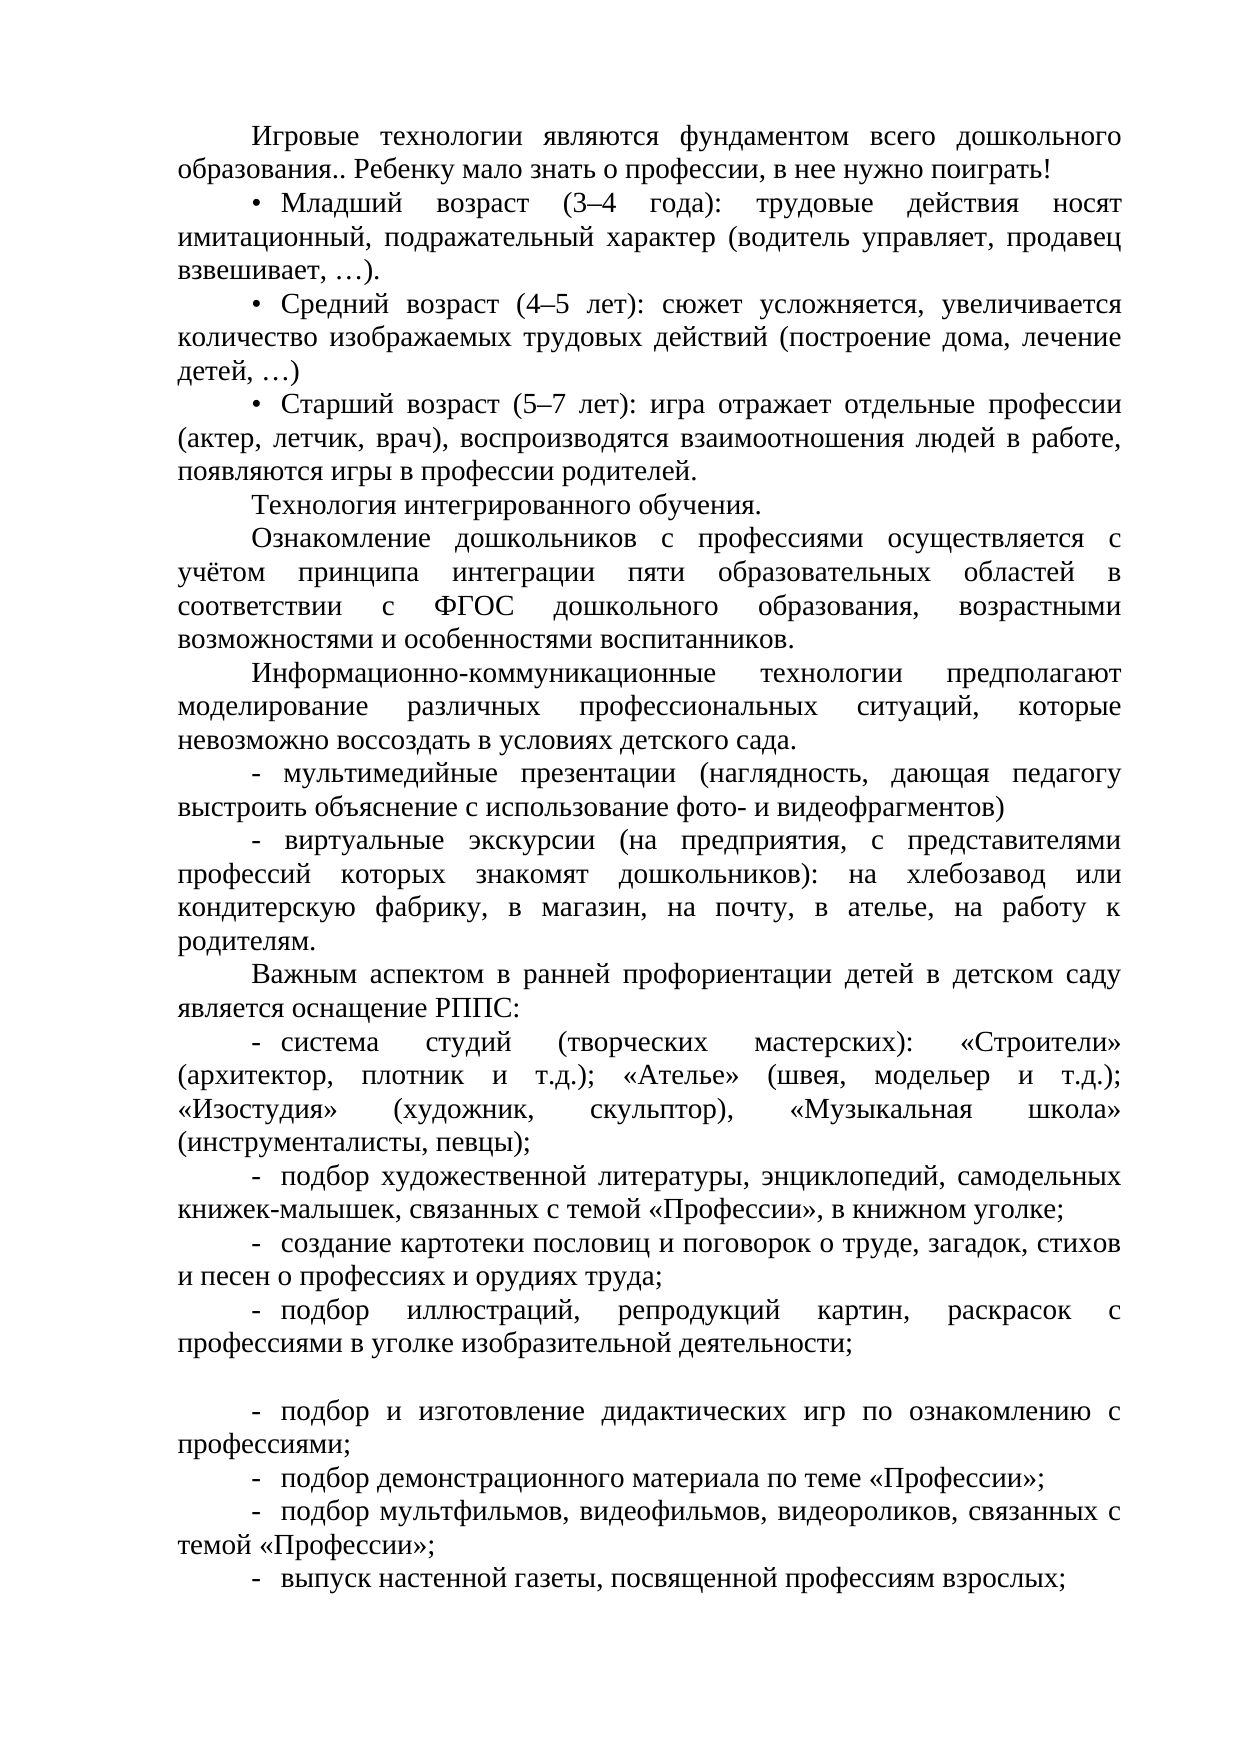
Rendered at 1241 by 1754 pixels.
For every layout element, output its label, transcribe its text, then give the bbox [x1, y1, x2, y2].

list подбор демонстрационного материала по теме «Профессии»; [177, 1460, 1122, 1493]
text Ознакомление дошкольников с профессиями осуществляется с учётом принципа интеграции пяти образовательных областей в соответствии с ФГОС дошкольного образования, возрастными возможностями и особенностями воспитанников. [177, 521, 1122, 655]
list подбор иллюстраций, репродукций картин, раскрасок с профессиями в уголке изобразительной деятельности; [177, 1292, 1122, 1359]
list выпуск настенной газеты, посвященной профессиям взрослых; [177, 1560, 1122, 1594]
text Информационно-коммуникационные технологии предполагают моделирование различных профессиональных ситуаций, которые невозможно воссоздать в условиях детского сада. [177, 655, 1122, 755]
list подбор мультфильмов, видеофильмов, видеороликов, связанных с темой «Профессии»; [177, 1493, 1122, 1560]
text - мультимедийные презентации (наглядность, дающая педагогу выстроить объяснение с использование фото- и видеофрагментов) [177, 755, 1122, 822]
list создание картотеки пословиц и поговорок о труде, загадок, стихов и песен о профессиях и орудиях труда; [177, 1225, 1122, 1292]
list Старший возраст (5–7 лет): игра отражает отдельные профессии (актер, летчик, врач), воспроизводятся взаимоотношения людей в работе, появляются игры в профессии родителей. [177, 386, 1122, 487]
text Важным аспектом в ранней профориентации детей в детском саду является оснащение РППС: [177, 957, 1122, 1024]
text Технология интегрированного обучения. [177, 487, 1122, 521]
text Игровые технологии являются фундаментом всего дошкольного образования.. Ребенку мало знать о профессии, в нее нужно поиграть! [177, 118, 1122, 185]
list подбор и изготовление дидактических игр по ознакомлению с профессиями; [177, 1393, 1122, 1460]
list Младший возраст (3–4 года): трудовые действия носят имитационный, подражательный характер (водитель управляет, продавец взвешивает, …). [177, 185, 1122, 286]
list подбор художественной литературы, энциклопедий, самодельных книжек-малышек, связанных с темой «Профессии», в книжном уголке; [177, 1158, 1122, 1225]
list Средний возраст (4–5 лет): сюжет усложняется, увеличивается количество изображаемых трудовых действий (построение дома, лечение детей, …) [177, 286, 1122, 386]
text - виртуальные экскурсии (на предприятия, с представителями профессий которых знакомят дошкольников): на хлебозавод или кондитерскую фабрику, в магазин, на почту, в ателье, на работу к родителям. [177, 822, 1122, 957]
list система студий (творческих мастерских): «Строители» (архитектор, плотник и т.д.); «Ателье» (швея, модельер и т.д.); «Изостудия» (художник, скульптор), «Музыкальная школа» (инструменталисты, певцы); [177, 1024, 1122, 1158]
